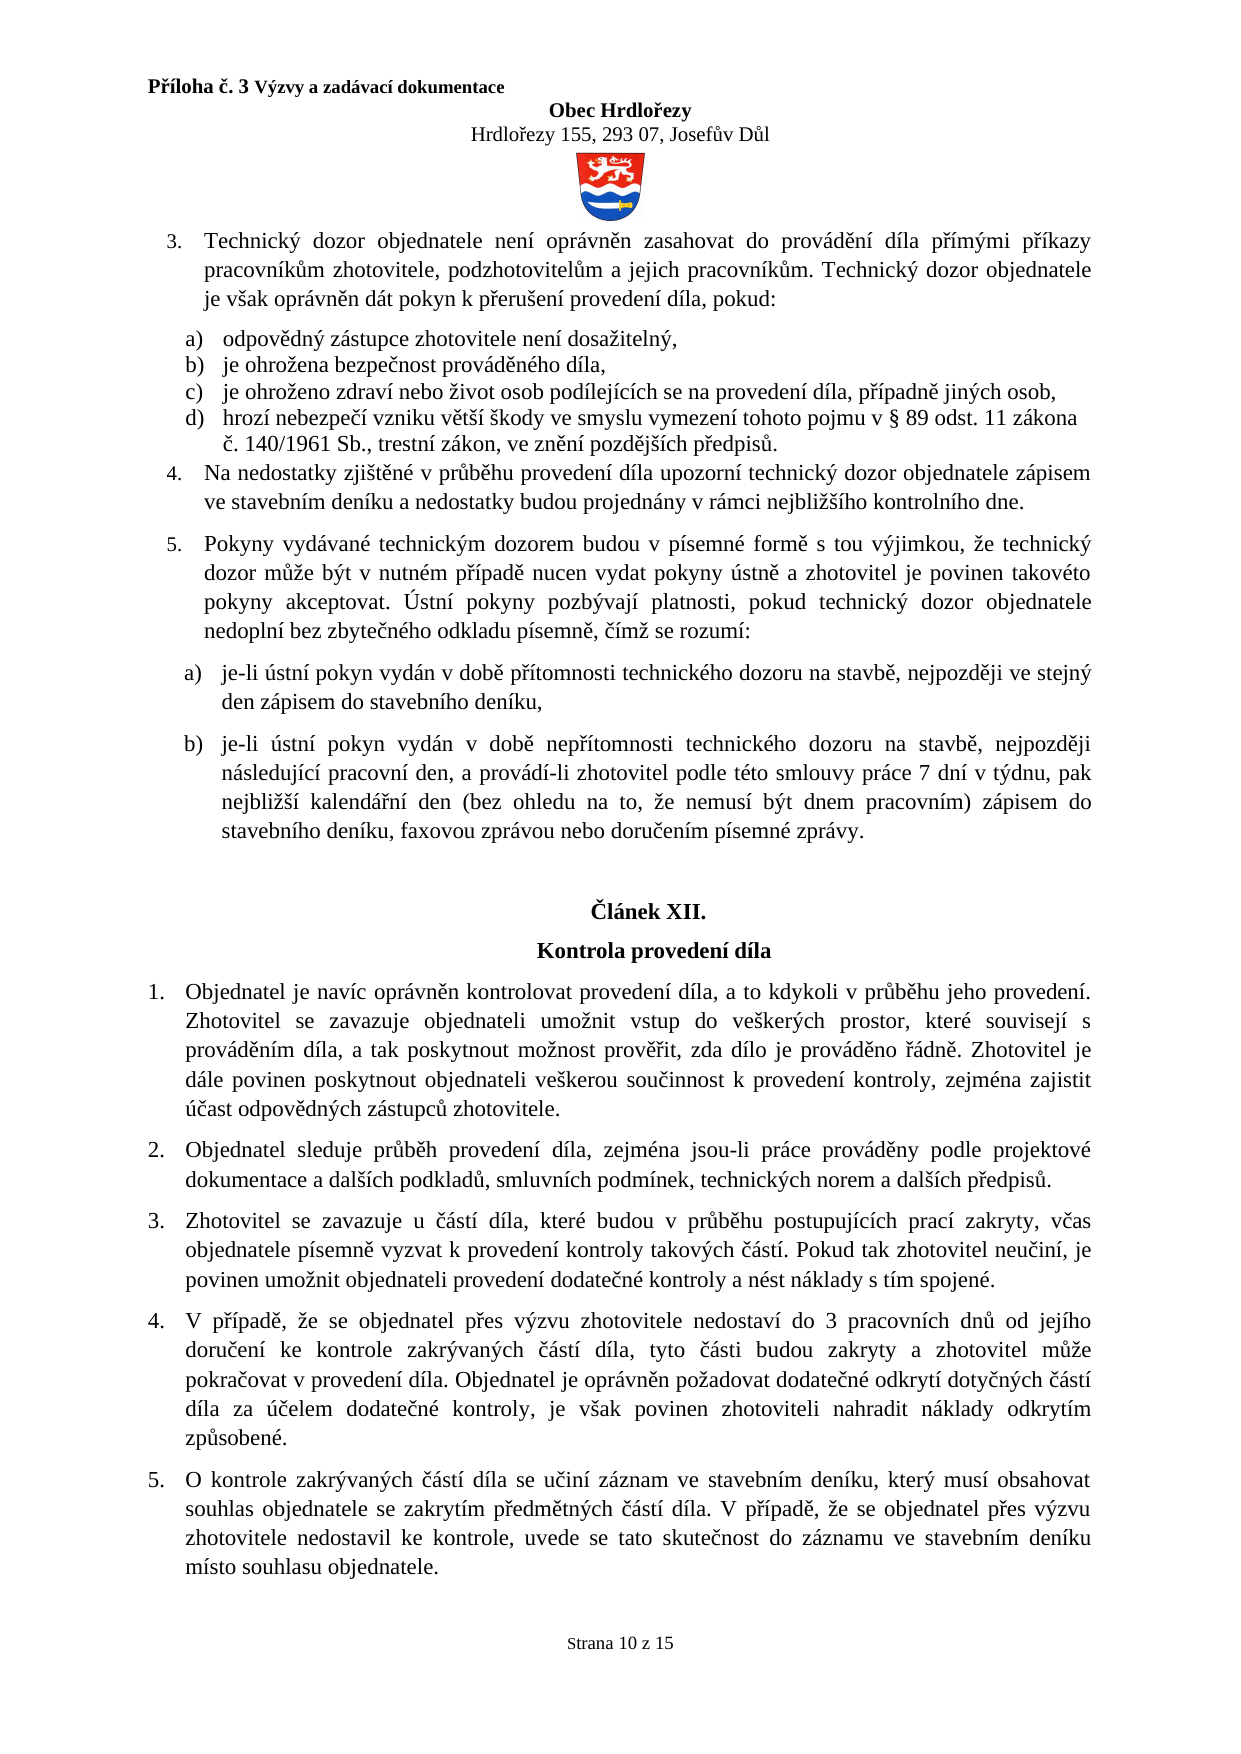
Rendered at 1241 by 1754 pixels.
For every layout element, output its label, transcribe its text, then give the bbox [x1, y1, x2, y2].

list 3. Zhotovitel se zavazuje u částí díla, které budou v průběhu postupujících prací zakryty, včas objednatele písemně vyzvat k provedení kontroly takových částí. Pokud tak zhotovitel neučiní, je povinen umožnit objednateli provedení dodatečné kontroly a nést náklady s tím spojené. [148, 1205, 1093, 1293]
subtitle Článek XII. [204, 898, 1093, 925]
list hrozí nebezpečí vzniku větší škody ve smyslu vymezení tohoto pojmu v § 89 odst. 11 zákona č. 140/1961 Sb., trestní zákon, ve znění pozdějších předpisů. [185, 404, 1093, 457]
list Pokyny vydávané technickým dozorem budou v písemné formě s tou výjimkou, že technický dozor může být v nutném případě nucen vydat pokyny ústně a zhotovitel je povinen takovéto pokyny akceptovat. Ústní pokyny pozbývají platnosti, pokud technický dozor objednatele nedoplní bez zbytečného odkladu písemně, čímž se rozumí: [166, 528, 1093, 644]
list 5. O kontrole zakrývaných částí díla se učiní záznam ve stavebním deníku, který musí obsahovat souhlas objednatele se zakrytím předmětných částí díla. V případě, že se objednatel přes výzvu zhotovitele nedostavil ke kontrole, uvede se tato skutečnost do záznamu ve stavebním deníku místo souhlasu objednatele. [148, 1464, 1093, 1580]
subtitle Kontrola provedení díla [204, 937, 1093, 964]
list je ohroženo zdraví nebo život osob podílejících se na provedení díla, případně jiných osob, [185, 378, 1093, 404]
list 1. Objednatel je navíc oprávněn kontrolovat provedení díla, a to kdykoli v průběhu jeho provedení. Zhotovitel se zavazuje objednateli umožnit vstup do veškerých prostor, které souvisejí s prováděním díla, a tak poskytnout možnost prověřit, zda dílo je prováděno řádně. Zhotovitel je dále povinen poskytnout objednateli veškerou součinnost k provedení kontroly, zejména zajistit účast odpovědných zástupců zhotovitele. [148, 976, 1093, 1122]
picture [576, 151, 646, 222]
list Technický dozor objednatele není oprávněn zasahovat do provádění díla přímými příkazy pracovníkům zhotovitele, podzhotovitelům a jejich pracovníkům. Technický dozor objednatele je však oprávněn dát pokyn k přerušení provedení díla, pokud: [166, 225, 1093, 312]
list odpovědný zástupce zhotovitele není dosažitelný, [185, 325, 1093, 351]
list 2. Objednatel sleduje průběh provedení díla, zejména jsou-li práce prováděny podle projektové dokumentace a dalších podkladů, smluvních podmínek, technických norem a dalších předpisů. [148, 1134, 1093, 1193]
list je-li ústní pokyn vydán v době nepřítomnosti technického dozoru na stavbě, nejpozději následující pracovní den, a provádí-li zhotovitel podle této smlouvy práce 7 dní v týdnu, pak nejbližší kalendářní den (bez ohledu na to, že nemusí být dnem pracovním) zápisem do stavebního deníku, faxovou zprávou nebo doručením písemné zprávy. [184, 728, 1093, 844]
list 4. V případě, že se objednatel přes výzvu zhotovitele nedostaví do 3 pracovních dnů od jejího doručení ke kontrole zakrývaných částí díla, tyto části budou zakryty a zhotovitel může pokračovat v provedení díla. Objednatel je oprávněn požadovat dodatečné odkrytí dotyčných částí díla za účelem dodatečné kontroly, je však povinen zhotoviteli nahradit náklady odkrytím způsobené. [148, 1305, 1093, 1451]
list Na nedostatky zjištěné v průběhu provedení díla upozorní technický dozor objednatele zápisem ve stavebním deníku a nedostatky budou projednány v rámci nejbližšího kontrolního dne. [166, 457, 1093, 515]
list je ohrožena bezpečnost prováděného díla, [185, 351, 1093, 378]
list je-li ústní pokyn vydán v době přítomnosti technického dozoru na stavbě, nejpozději ve stejný den zápisem do stavebního deníku, [184, 657, 1093, 715]
